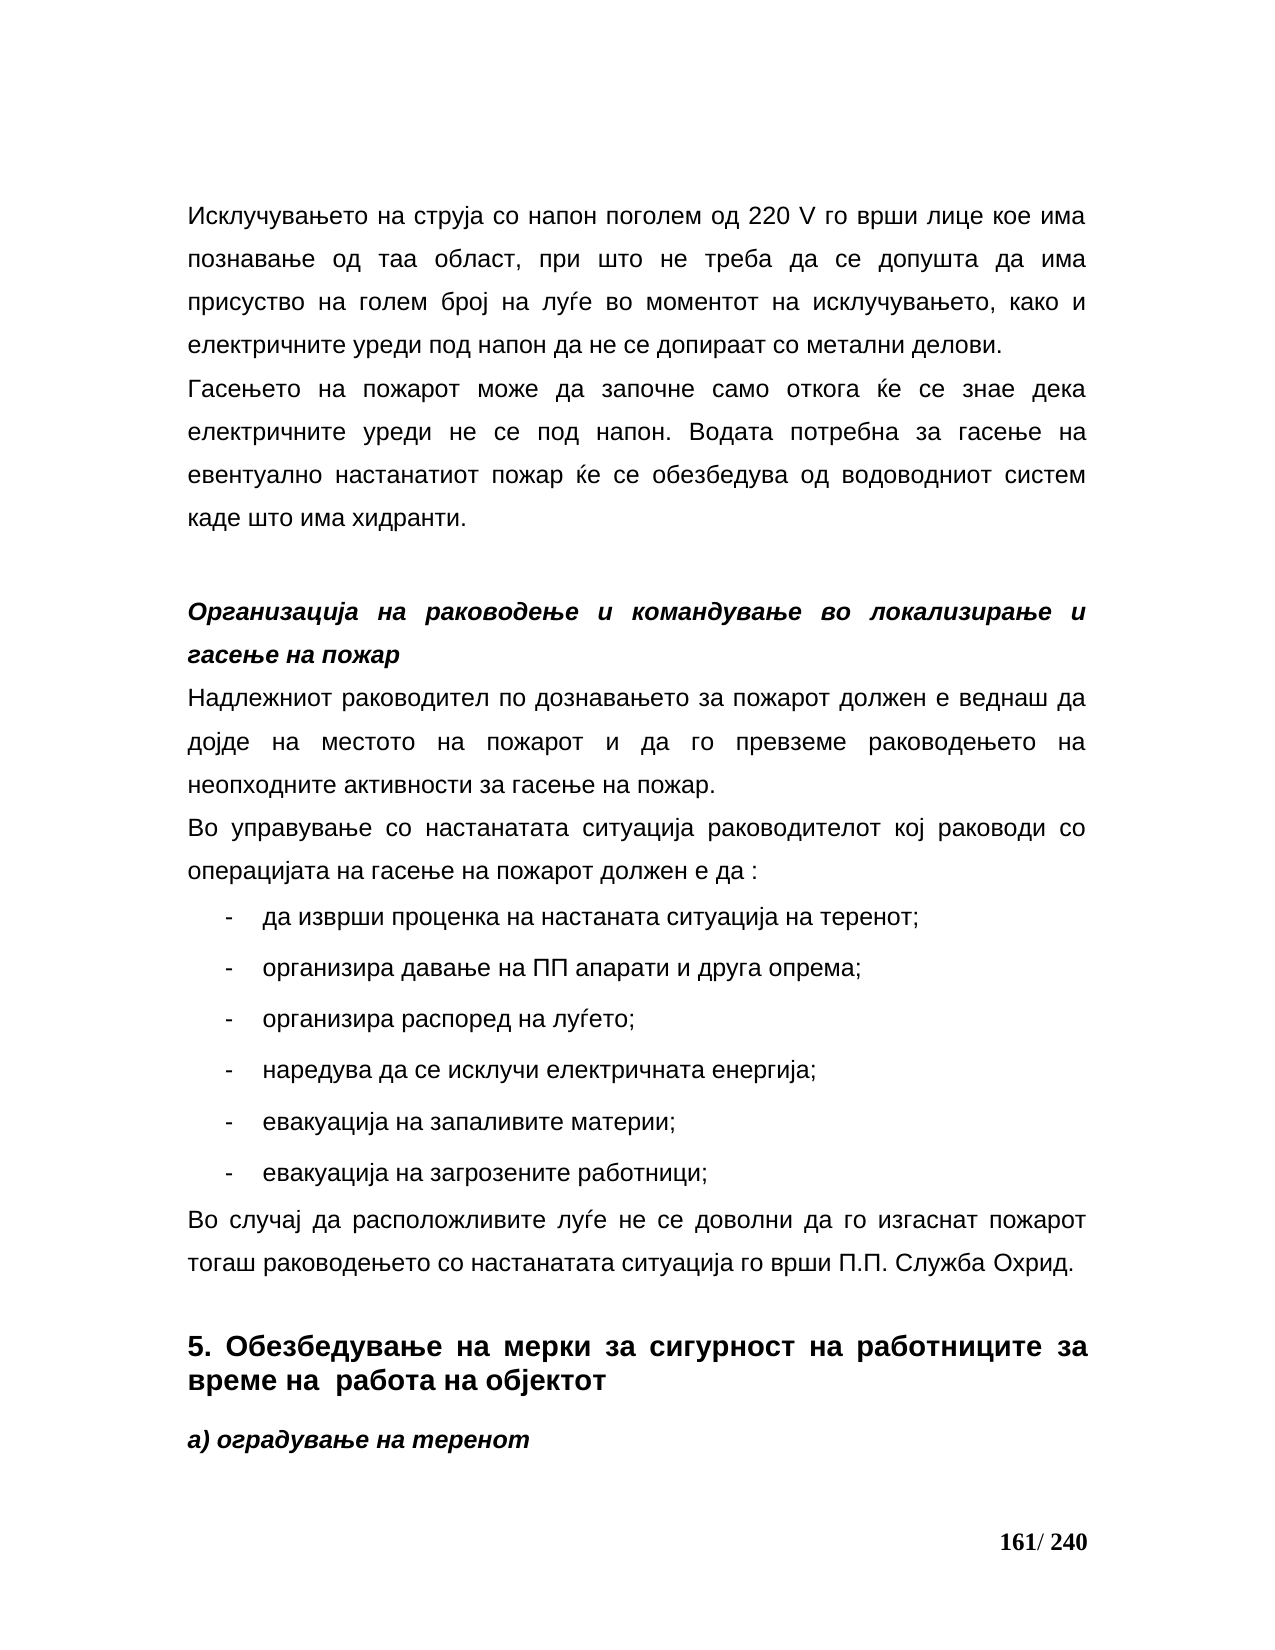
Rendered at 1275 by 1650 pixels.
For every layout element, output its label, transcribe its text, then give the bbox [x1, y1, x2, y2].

text Во управување со настанатата ситуација раководителот кој раководи со операцијата на гасење на пожарот должен е да : [187, 813, 1087, 884]
list организира давање на ПП апарати и друга опрема; [225, 950, 1087, 984]
text Во случај да расположливите луѓе не се доволни да го изгаснат пожарот тогаш раководењето со настанатата ситуација го врши П.П. Служба Охрид. [187, 1205, 1087, 1277]
list наредува да се исклучи електричната енергија; [225, 1052, 1087, 1086]
list евакуација на загрозените работници; [225, 1154, 1087, 1188]
text Организација на раководење и командување во локализирање и гасење на пожар [187, 597, 1087, 669]
subtitle 5. Обезбедување на мерки за сигурност на работниците за време на работа на објектот [187, 1329, 1087, 1396]
text Надлежниот раководител по дознавањето за пожарот должен е веднаш да дојде на местото на пожарот и да го превземе раководењето на неопходните активности за гасење на пожар. [187, 683, 1087, 798]
text Исклучувањето на струја со напон поголем од 220 V го врши лице кое има познавање од таа област, при што не треба да се допушта да има присуство на голем број на луѓе во моментот на исклучувањето, како и електричните уреди под напон да не се допираат со метални делови. [187, 201, 1087, 359]
list да изврши проценка на настаната ситуација на теренот; [225, 899, 1087, 933]
text Гасењето на пожарот може да започне само откога ќе се знае дека електричните уреди не се под напон. Водата потребна за гасење на евентуално настанатиот пожар ќе се обезбедува од водоводниот систем каде што има хидранти. [187, 373, 1087, 532]
list организира распоред на луѓето; [225, 1001, 1087, 1035]
list евакуација на запаливите материи; [225, 1103, 1087, 1137]
text а) оградување на теренот [187, 1425, 1087, 1453]
